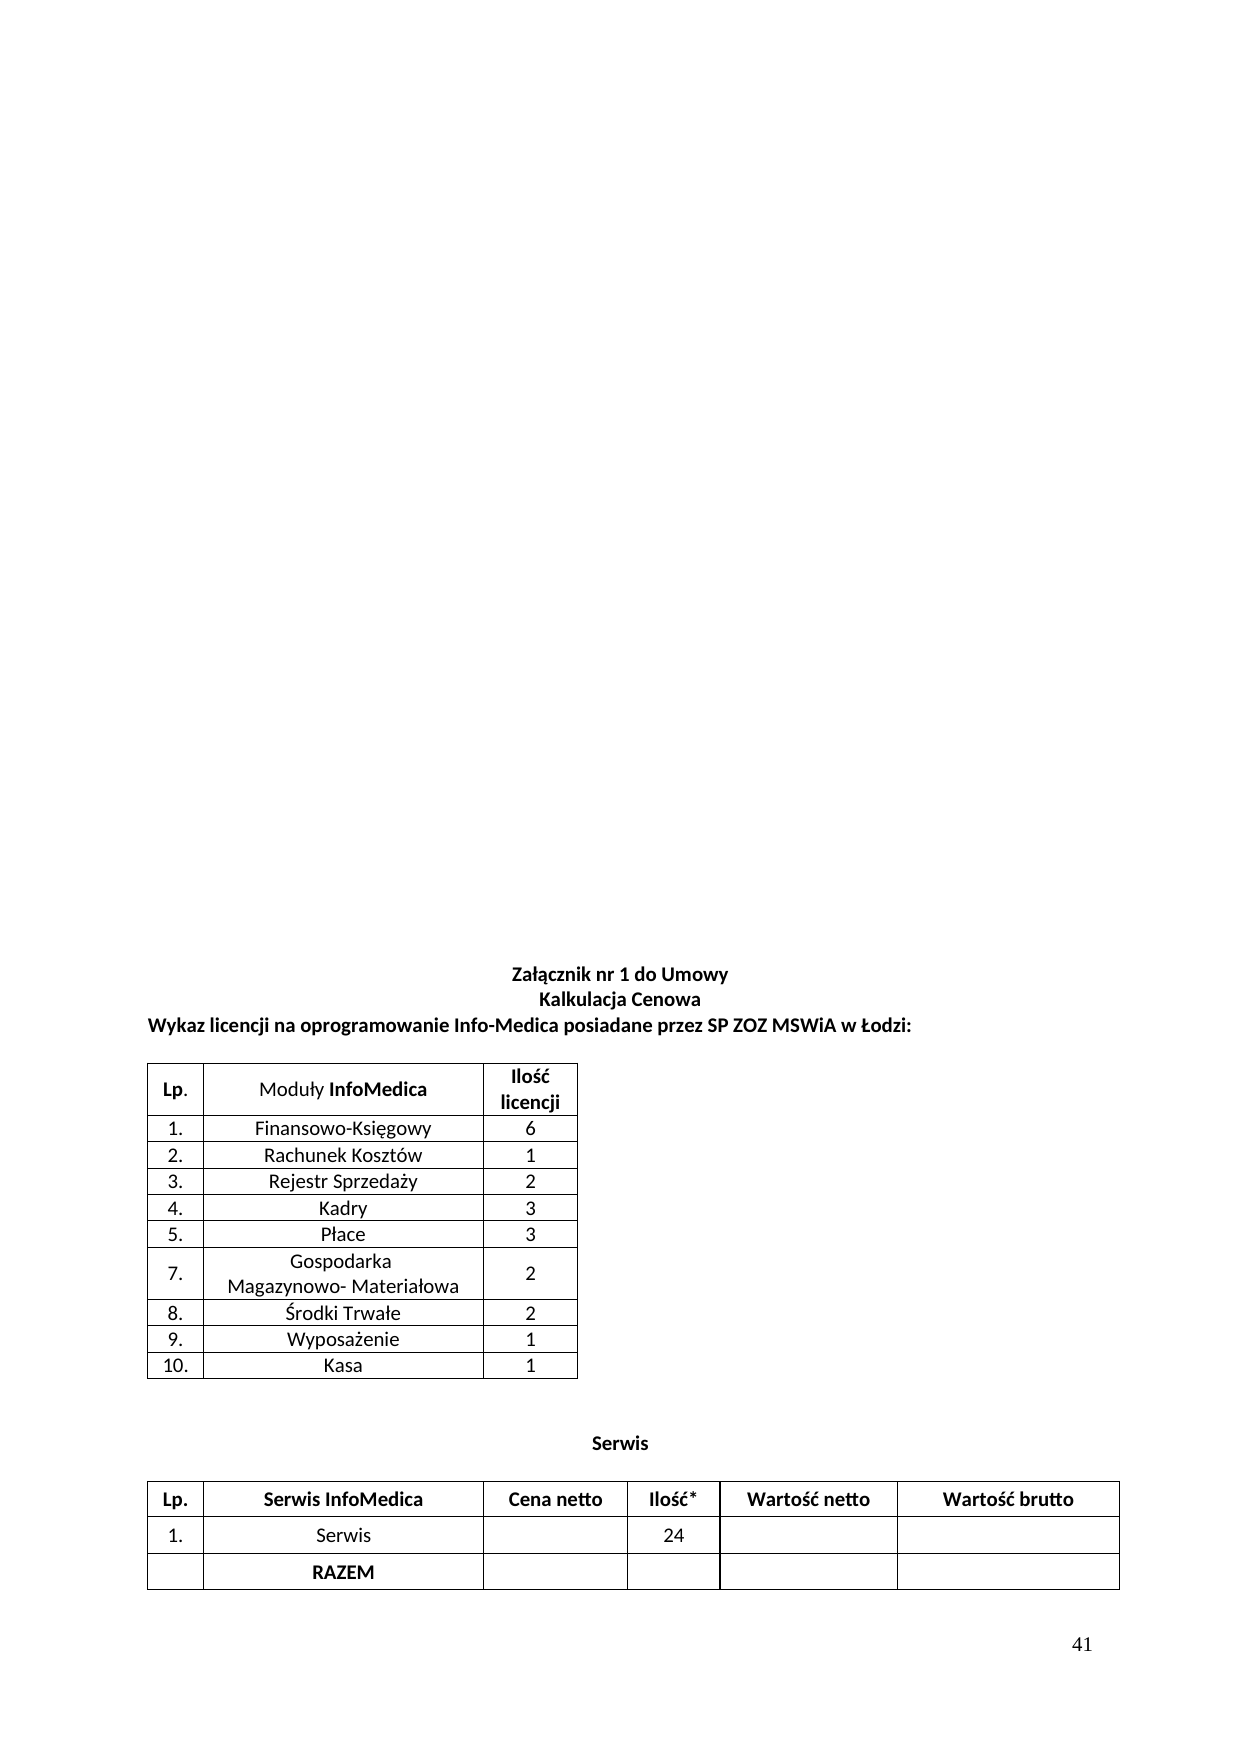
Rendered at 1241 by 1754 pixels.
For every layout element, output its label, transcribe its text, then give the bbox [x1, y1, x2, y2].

table_header Lp. [148, 1064, 203, 1114]
table_cell 2. [148, 1142, 203, 1167]
table_cell Środki Trwałe [204, 1300, 483, 1325]
text Serwis [148, 1430, 1093, 1455]
table_header Wartość brutto [898, 1482, 1119, 1516]
table_cell 3 [484, 1195, 577, 1220]
table_cell Rachunek Kosztów [204, 1142, 483, 1167]
text Kalkulacja Cenowa [148, 986, 1093, 1012]
table_cell Wyposażenie [204, 1326, 483, 1352]
table_header Lp. [148, 1482, 203, 1516]
text Załącznik nr 1 do Umowy [148, 961, 1093, 986]
table_cell 10. [148, 1353, 203, 1378]
table_cell 7. [148, 1248, 203, 1299]
table_header Serwis InfoMedica [204, 1482, 483, 1516]
table_cell 1 [484, 1353, 577, 1378]
text Wykaz licencji na oprogramowanie Info-Medica posiadane przez SP ZOZ MSWiA w Łodzi: [148, 1012, 1093, 1037]
table_cell 3 [484, 1221, 577, 1247]
table_cell [721, 1517, 897, 1553]
table_header Ilość* [628, 1482, 719, 1516]
table_header Ilość licencji [484, 1064, 577, 1114]
table_cell 1. [148, 1116, 203, 1141]
table_cell Kadry [204, 1195, 483, 1220]
table_cell [484, 1517, 627, 1553]
table_cell 5. [148, 1221, 203, 1247]
table_cell [898, 1554, 1119, 1589]
table_cell 9. [148, 1326, 203, 1352]
table_cell Gospodarka Magazynowo- Materiałowa [204, 1248, 483, 1299]
table_cell [628, 1554, 719, 1589]
table_cell [721, 1554, 897, 1589]
table_cell Rejestr Sprzedaży [204, 1169, 483, 1194]
table_header Moduły InfoMedica [204, 1064, 483, 1114]
table_cell [148, 1554, 203, 1589]
table_header Cena netto [484, 1482, 627, 1516]
table_cell 2 [484, 1248, 577, 1299]
table_cell [484, 1554, 627, 1589]
table_cell 1. [148, 1517, 203, 1553]
table_header Wartość netto [721, 1482, 897, 1516]
table_cell 1 [484, 1142, 577, 1167]
table_cell RAZEM [204, 1554, 483, 1589]
table_cell Płace [204, 1221, 483, 1247]
table_cell 24 [628, 1517, 719, 1553]
table_cell Finansowo-Księgowy [204, 1116, 483, 1141]
table_cell 2 [484, 1300, 577, 1325]
table_cell 2 [484, 1169, 577, 1194]
table_cell 4. [148, 1195, 203, 1220]
table_cell 1 [484, 1326, 577, 1352]
table_cell 3. [148, 1169, 203, 1194]
table_cell [898, 1517, 1119, 1553]
table_cell Kasa [204, 1353, 483, 1378]
table_cell 8. [148, 1300, 203, 1325]
table_cell 6 [484, 1116, 577, 1141]
table_cell Serwis [204, 1517, 483, 1553]
